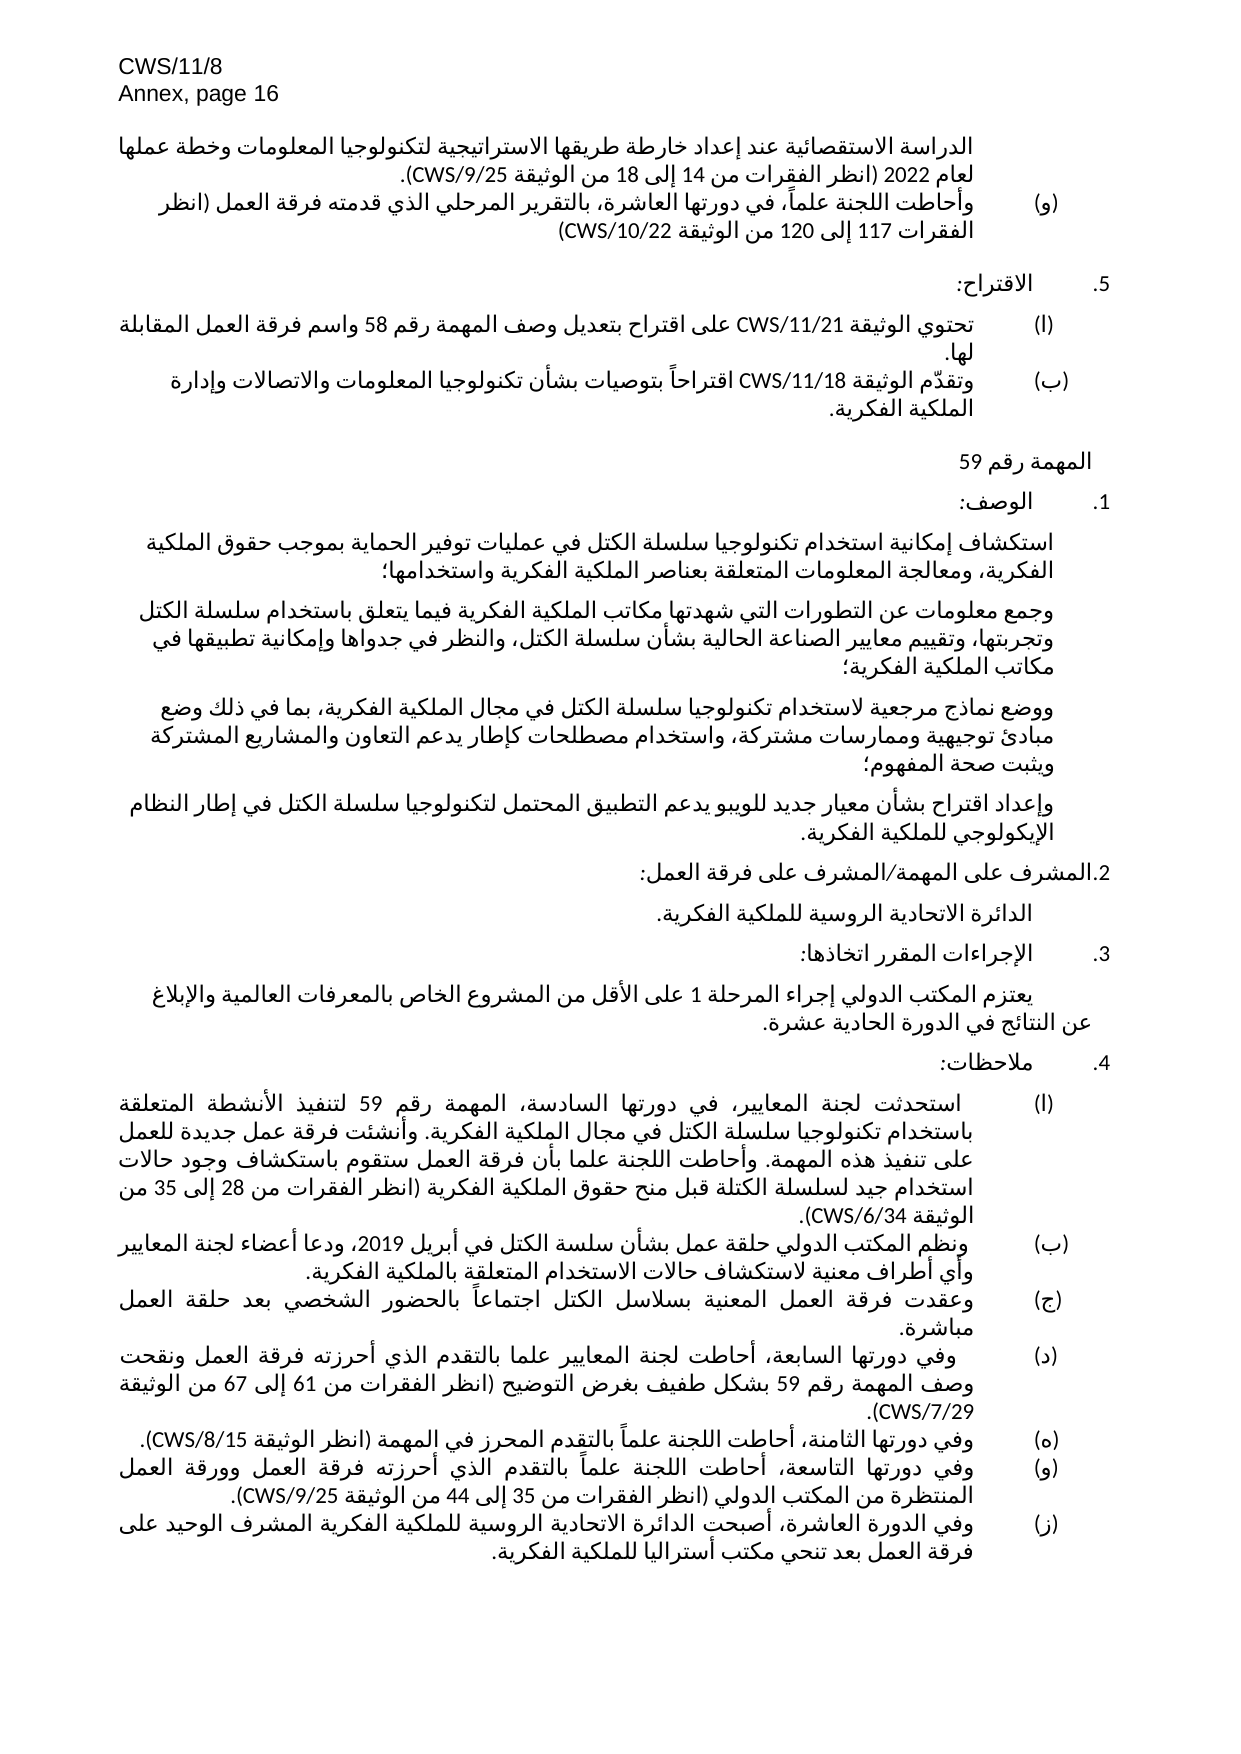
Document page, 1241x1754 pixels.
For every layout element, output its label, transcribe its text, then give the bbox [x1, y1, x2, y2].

subtitle المهمة رقم 59 [118, 447, 1092, 475]
text الدائرة الاتحادية الروسية للملكية الفكرية. [118, 899, 1033, 927]
text يعتزم المكتب الدولي إجراء المرحلة 1 على الأقل من المشروع الخاص بالمعرفات العالمية والإبلاغ عن النتائج في الدورة الحادية عشرة. [118, 980, 1092, 1036]
list ملاحظات: [118, 1048, 1092, 1076]
text وإعداد اقتراح بشأن معيار جديد للويبو يدعم التطبيق المحتمل لتكنولوجيا سلسلة الكتل في إطار النظام الإيكولوجي للملكية الفكرية. [118, 789, 1055, 846]
list استحدثت لجنة المعايير، في دورتها السادسة، المهمة رقم 59 لتنفيذ الأنشطة المتعلقة باستخدام تكنولوجيا سلسلة الكتل في مجال الملكية الفكرية. وأنشئت فرقة عمل جديدة للعمل على تنفيذ هذه المهمة. وأحاطت اللجنة علما بأن فرقة العمل ستقوم باستكشاف وجود حالات استخدام جيد لسلسلة الكتلة قبل منح حقوق الملكية الفكرية (انظر الفقرات من 28 إلى 35 من الوثيقة CWS/6/34). [118, 1089, 1033, 1229]
list وفي الدورة العاشرة، أصبحت الدائرة الاتحادية الروسية للملكية الفكرية المشرف الوحيد على فرقة العمل بعد تنحي مكتب أستراليا للملكية الفكرية. [118, 1509, 1033, 1565]
list الإجراءات المقرر اتخاذها: [118, 939, 1092, 967]
text استكشاف إمكانية استخدام تكنولوجيا سلسلة الكتل في عمليات توفير الحماية بموجب حقوق الملكية الفكرية، ومعالجة المعلومات المتعلقة بعناصر الملكية الفكرية واستخدامها؛ [118, 528, 1055, 584]
list وفي دورتها التاسعة، أحاطت اللجنة علماً بالتقدم الذي أحرزته فرقة العمل وورقة العمل المنتظرة من المكتب الدولي (انظر الفقرات من 35 إلى 44 من الوثيقة CWS/9/25). [118, 1453, 1033, 1509]
list تحتوي الوثيقة CWS/11/21 على اقتراح بتعديل وصف المهمة رقم 58 واسم فرقة العمل المقابلة لها. [118, 310, 1033, 366]
list وأحاطت اللجنة علماً، في دورتها العاشرة، بالتقرير المرحلي الذي قدمته فرقة العمل (انظر الفقرات 117 إلى 120 من الوثيقة CWS/10/22) [118, 188, 1033, 244]
list المشرف على المهمة/المشرف على فرقة العمل: [118, 858, 1093, 886]
list وتقدّم الوثيقة CWS/11/18 اقتراحاً بتوصيات بشأن تكنولوجيا المعلومات والاتصالات وإدارة الملكية الفكرية. [118, 366, 1033, 422]
list وفي دورتها الثامنة، أحاطت اللجنة علماً بالتقدم المحرز في المهمة (انظر الوثيقة CWS/8/15). [118, 1425, 1033, 1453]
text ووضع نماذج مرجعية لاستخدام تكنولوجيا سلسلة الكتل في مجال الملكية الفكرية، بما في ذلك وضع مبادئ توجيهية وممارسات مشتركة، واستخدام مصطلحات كإطار يدعم التعاون والمشاريع المشتركة ويثبت صحة المفهوم؛ [118, 693, 1055, 777]
text وجمع معلومات عن التطورات التي شهدتها مكاتب الملكية الفكرية فيما يتعلق باستخدام سلسلة الكتل وتجربتها، وتقييم معايير الصناعة الحالية بشأن سلسلة الكتل، والنظر في جدواها وإمكانية تطبيقها في مكاتب الملكية الفكرية؛ [118, 596, 1055, 681]
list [118, 132, 1033, 188]
list ونظم المكتب الدولي حلقة عمل بشأن سلسة الكتل في أبريل 2019، ودعا أعضاء لجنة المعايير وأي أطراف معنية لاستكشاف حالات الاستخدام المتعلقة بالملكية الفكرية. [118, 1229, 1033, 1285]
list الاقتراح: [118, 269, 1092, 297]
list وفي دورتها السابعة، أحاطت لجنة المعايير علما بالتقدم الذي أحرزته فرقة العمل ونقحت وصف المهمة رقم 59 بشكل طفيف بغرض التوضيح (انظر الفقرات من 61 إلى 67 من الوثيقة CWS/7/29). [118, 1341, 1033, 1425]
list وعقدت فرقة العمل المعنية بسلاسل الكتل اجتماعاً بالحضور الشخصي بعد حلقة العمل مباشرة. [118, 1285, 1033, 1341]
list الوصف: [118, 487, 1092, 515]
